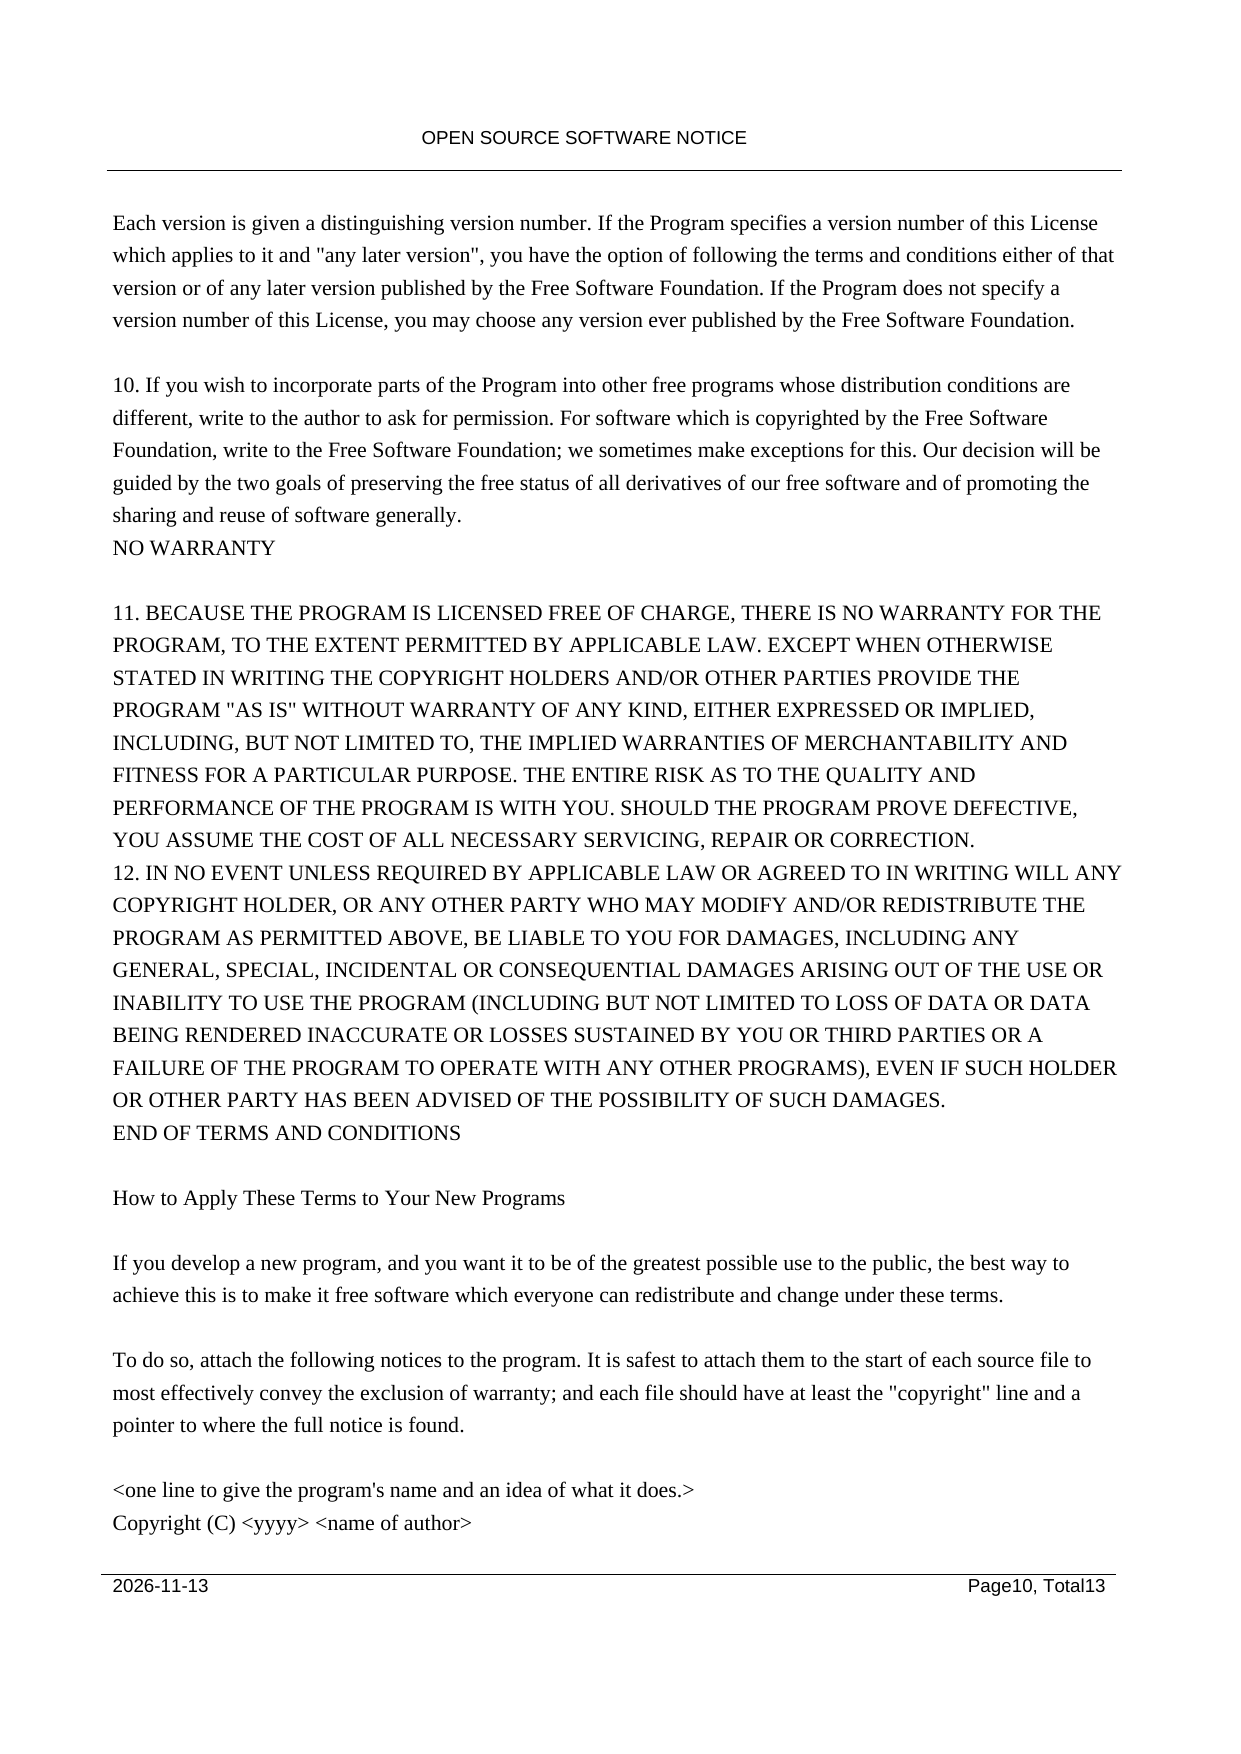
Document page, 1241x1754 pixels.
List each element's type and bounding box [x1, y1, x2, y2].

text [112, 206, 1128, 1539]
